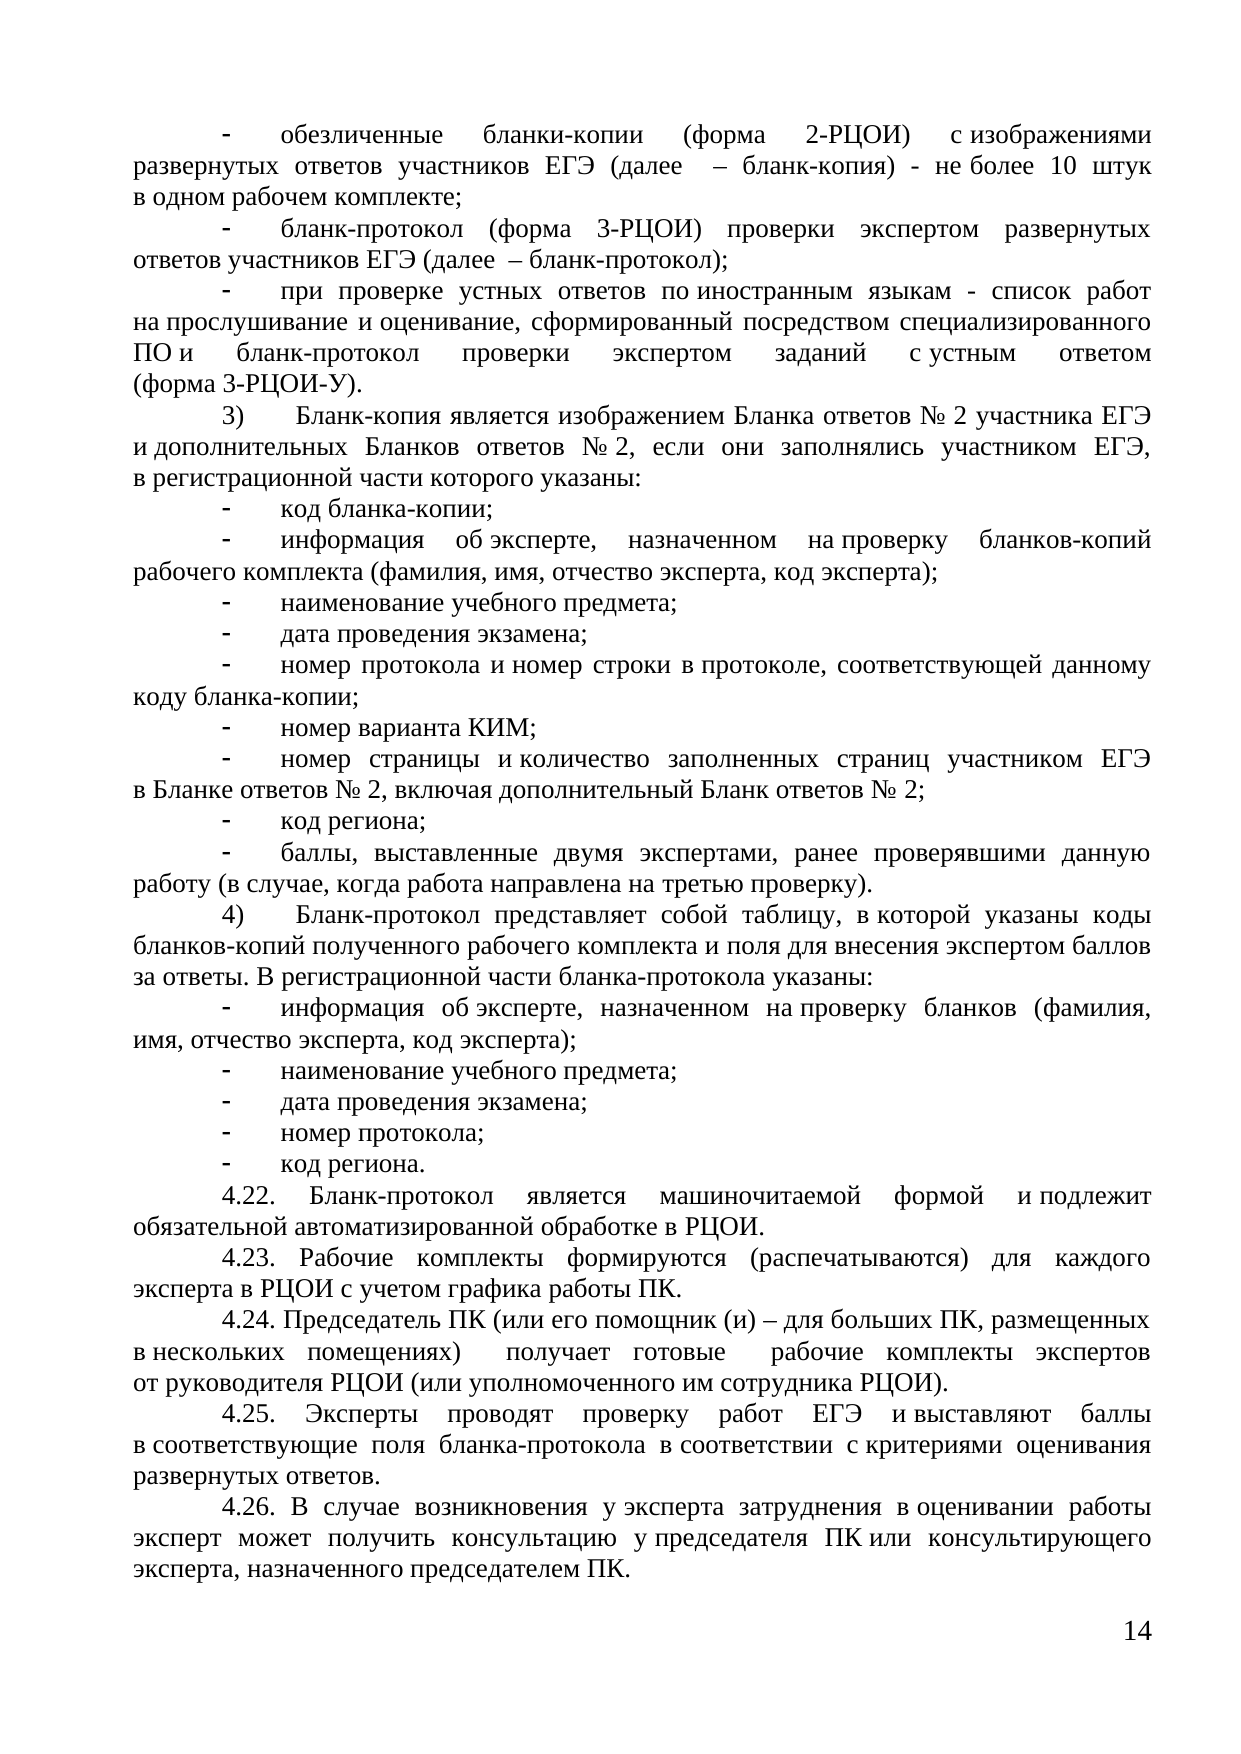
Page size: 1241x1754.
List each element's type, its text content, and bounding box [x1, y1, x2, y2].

list дата проведения экзамена; [133, 617, 1152, 648]
list номер протокола; [133, 1116, 1152, 1148]
text 4.26. В случае возникновения у эксперта затруднения в оценивании работы эксперт может получить консультацию у председателя ПК или консультирующего эксперта, назначенного председателем ПК. [133, 1490, 1152, 1584]
list наименование учебного предмета; [133, 586, 1152, 617]
list номер страницы и количество заполненных страниц участником ЕГЭ в Бланке ответов № 2, включая дополнительный Бланк ответов № 2; [133, 742, 1152, 804]
list обезличенные бланки-копии (форма 2-РЦОИ) с изображениями развернутых ответов участников ЕГЭ (далее – бланк-копия) - не более 10 штук в одном рабочем комплекте; [133, 118, 1152, 212]
text 4.22. Бланк-протокол является машиночитаемой формой и подлежит обязательной автоматизированной обработке в РЦОИ. [133, 1179, 1152, 1241]
list код региона. [133, 1148, 1152, 1179]
list код региона; [133, 804, 1152, 836]
text 4.25. Эксперты проводят проверку работ ЕГЭ и выставляют баллы в соответствующие поля бланка-протокола в соответствии с критериями оценивания развернутых ответов. [133, 1397, 1152, 1490]
list информация об эксперте, назначенном на проверку бланков-копий рабочего комплекта (фамилия, имя, отчество эксперта, код эксперта); [133, 523, 1152, 586]
list при проверке устных ответов по иностранным языкам - список работ на прослушивание и оценивание, сформированный посредством специализированного ПО и бланк-протокол проверки экспертом заданий с устным ответом (форма 3-РЦОИ-У). [133, 274, 1152, 399]
text 4.24. Председатель ПК (или его помощник (и) – для больших ПК, размещенных в нескольких помещениях) получает готовые рабочие комплекты экспертов от руководителя РЦОИ (или уполномоченного им сотрудника РЦОИ). [133, 1303, 1152, 1397]
text 4.23. Рабочие комплекты формируются (распечатываются) для каждого эксперта в РЦОИ с учетом графика работы ПК. [133, 1241, 1152, 1303]
list Бланк-протокол представляет собой таблицу, в которой указаны коды бланков-копий полученного рабочего комплекта и поля для внесения экспертом баллов за ответы. В регистрационной части бланка-протокола указаны: [133, 898, 1152, 991]
list номер варианта КИМ; [133, 711, 1152, 742]
list дата проведения экзамена; [133, 1085, 1152, 1116]
list бланк-протокол (форма 3-РЦОИ) проверки экспертом развернутых ответов участников ЕГЭ (далее – бланк-протокол); [133, 212, 1152, 274]
list номер протокола и номер строки в протоколе, соответствующей данному коду бланка-копии; [133, 648, 1152, 711]
list код бланка-копии; [133, 492, 1152, 523]
list Бланк-копия является изображением Бланка ответов № 2 участника ЕГЭ и дополнительных Бланков ответов № 2, если они заполнялись участником ЕГЭ, в регистрационной части которого указаны: [133, 399, 1152, 492]
list баллы, выставленные двумя экспертами, ранее проверявшими данную работу (в случае, когда работа направлена на третью проверку). [133, 836, 1152, 898]
list информация об эксперте, назначенном на проверку бланков (фамилия, имя, отчество эксперта, код эксперта); [133, 991, 1152, 1054]
list наименование учебного предмета; [133, 1054, 1152, 1085]
